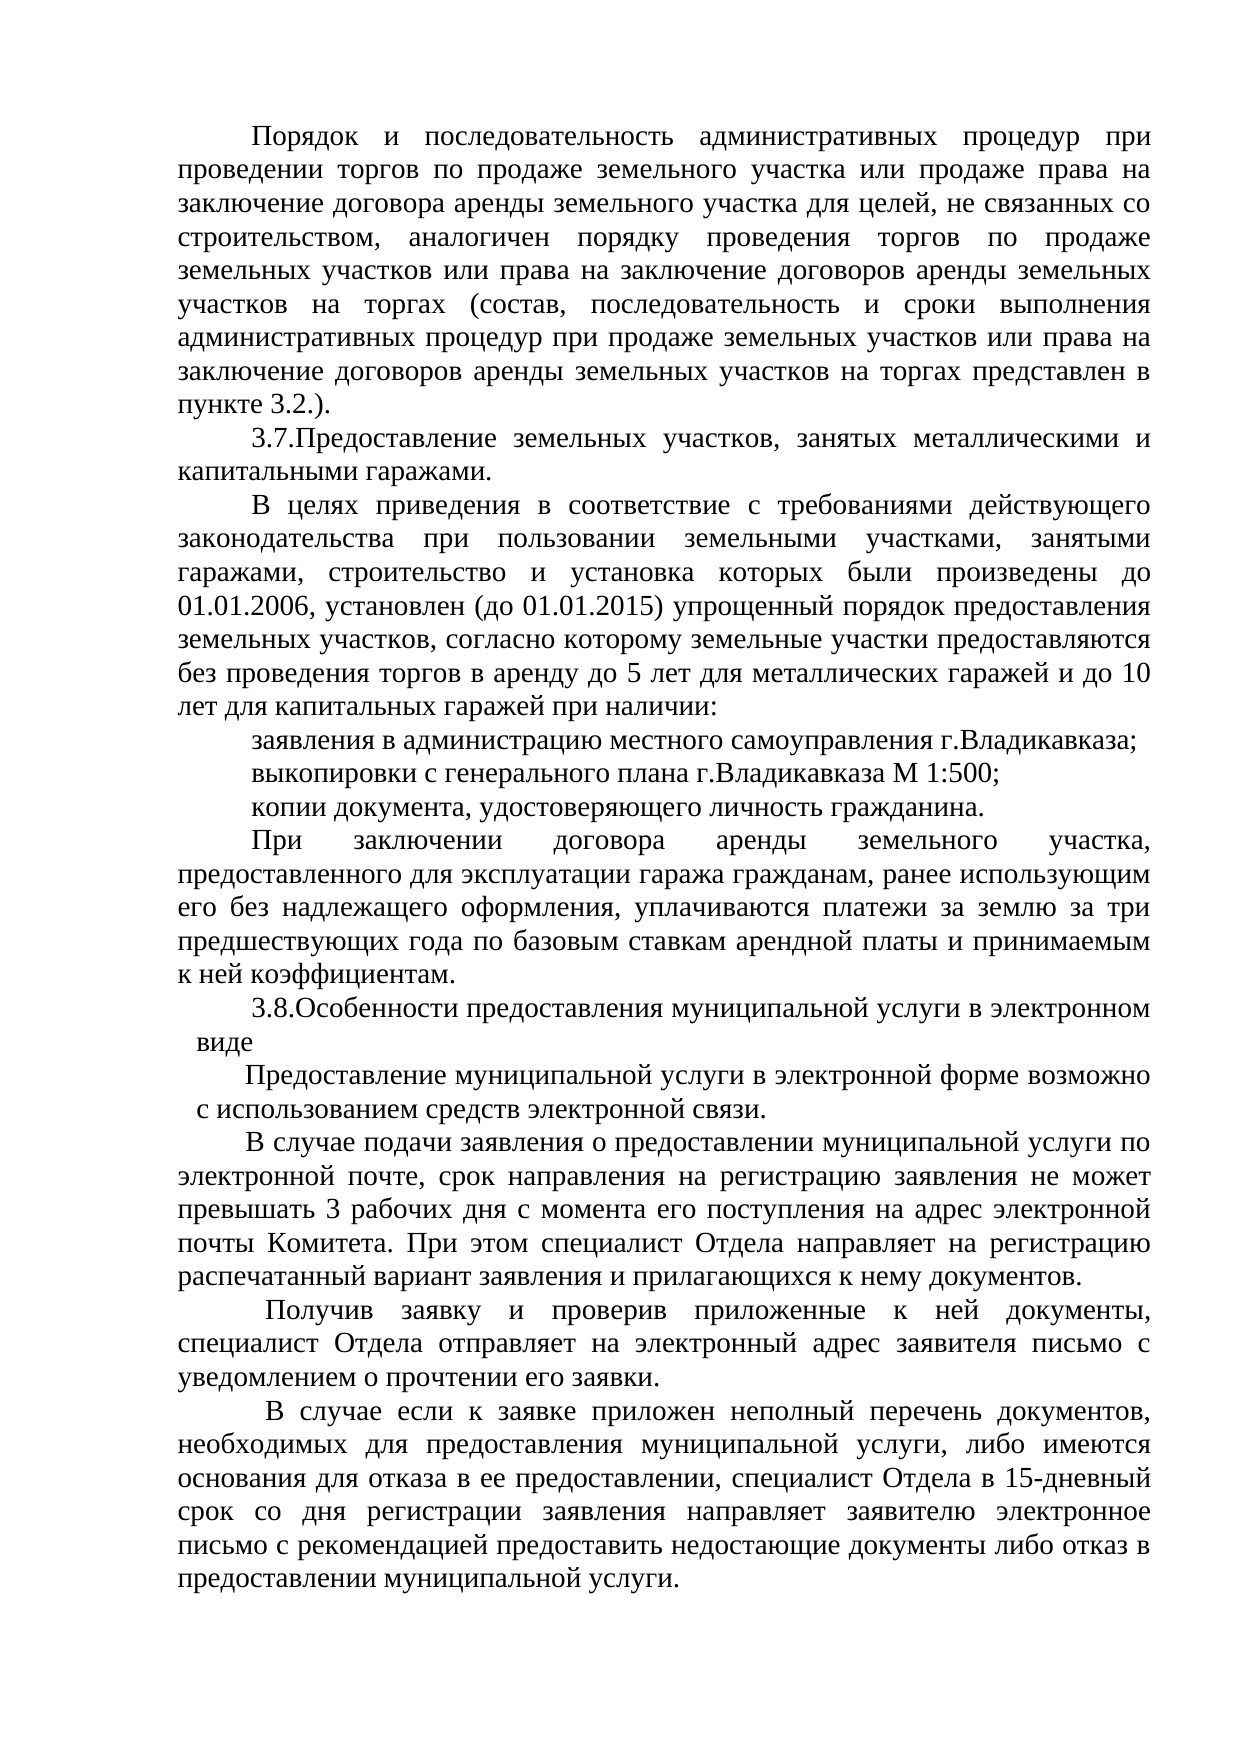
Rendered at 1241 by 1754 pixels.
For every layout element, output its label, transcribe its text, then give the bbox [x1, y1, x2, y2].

text Предоставление муниципальной услуги в электронной форме возможно с использованием средств электронной связи. [196, 1057, 1152, 1124]
text При заключении договора аренды земельного участка, предоставленного для эксплуатации гаража гражданам, ранее использующим его без надлежащего оформления, уплачиваются платежи за землю за три предшествующих года по базовым ставкам арендной платы и принимаемым к ней коэффициентам. [177, 822, 1152, 990]
text В целях приведения в соответствие с требованиями действующего законодательства при пользовании земельными участками, занятыми гаражами, строительство и установка которых были произведены до 01.01.2006, установлен (до 01.01.2015) упрощенный порядок предоставления земельных участков, согласно которому земельные участки предоставляются без проведения торгов в аренду до 5 лет для металлических гаражей и до 10 лет для капитальных гаражей при наличии: [177, 487, 1152, 722]
text Порядок и последовательность административных процедур при проведении торгов по продаже земельного участка или продаже права на заключение договора аренды земельного участка для целей, не связанных со строительством, аналогичен порядку проведения торгов по продаже земельных участков или права на заключение договоров аренды земельных участков на торгах (состав, последовательность и сроки выполнения административных процедур при продаже земельных участков или права на заключение договоров аренды земельных участков на торгах представлен в пункте 3.2.). [177, 118, 1152, 420]
text В случае подачи заявления о предоставлении муниципальной услуги по электронной почте, срок направления на регистрацию заявления не может превышать 3 рабочих дня с момента его поступления на адрес электронной почты Комитета. При этом специалист Отдела направляет на регистрацию распечатанный вариант заявления и прилагающихся к нему документов. [177, 1124, 1152, 1292]
text Получив заявку и проверив приложенные к ней документы, специалист Отдела отправляет на электронный адрес заявителя письмо с уведомлением о прочтении его заявки. [177, 1292, 1152, 1393]
text В случае если к заявке приложен неполный перечень документов, необходимых для предоставления муниципальной услуги, либо имеются основания для отказа в ее предоставлении, специалист Отдела в 15-дневный срок со дня регистрации заявления направляет заявителю электронное письмо с рекомендацией предоставить недостающие документы либо отказ в предоставлении муниципальной услуги. [177, 1393, 1152, 1594]
text заявления в администрацию местного самоуправления г.Владикавказа; [177, 722, 1152, 755]
text 3.8.Особенности предоставления муниципальной услуги в электронном виде [196, 990, 1152, 1057]
text копии документа, удостоверяющего личность гражданина. [177, 789, 1152, 822]
text 3.7.Предоставление земельных участков, занятых металлическими и капитальными гаражами. [177, 420, 1152, 487]
text выкопировки с генерального плана г.Владикавказа М 1:500; [177, 755, 1152, 789]
